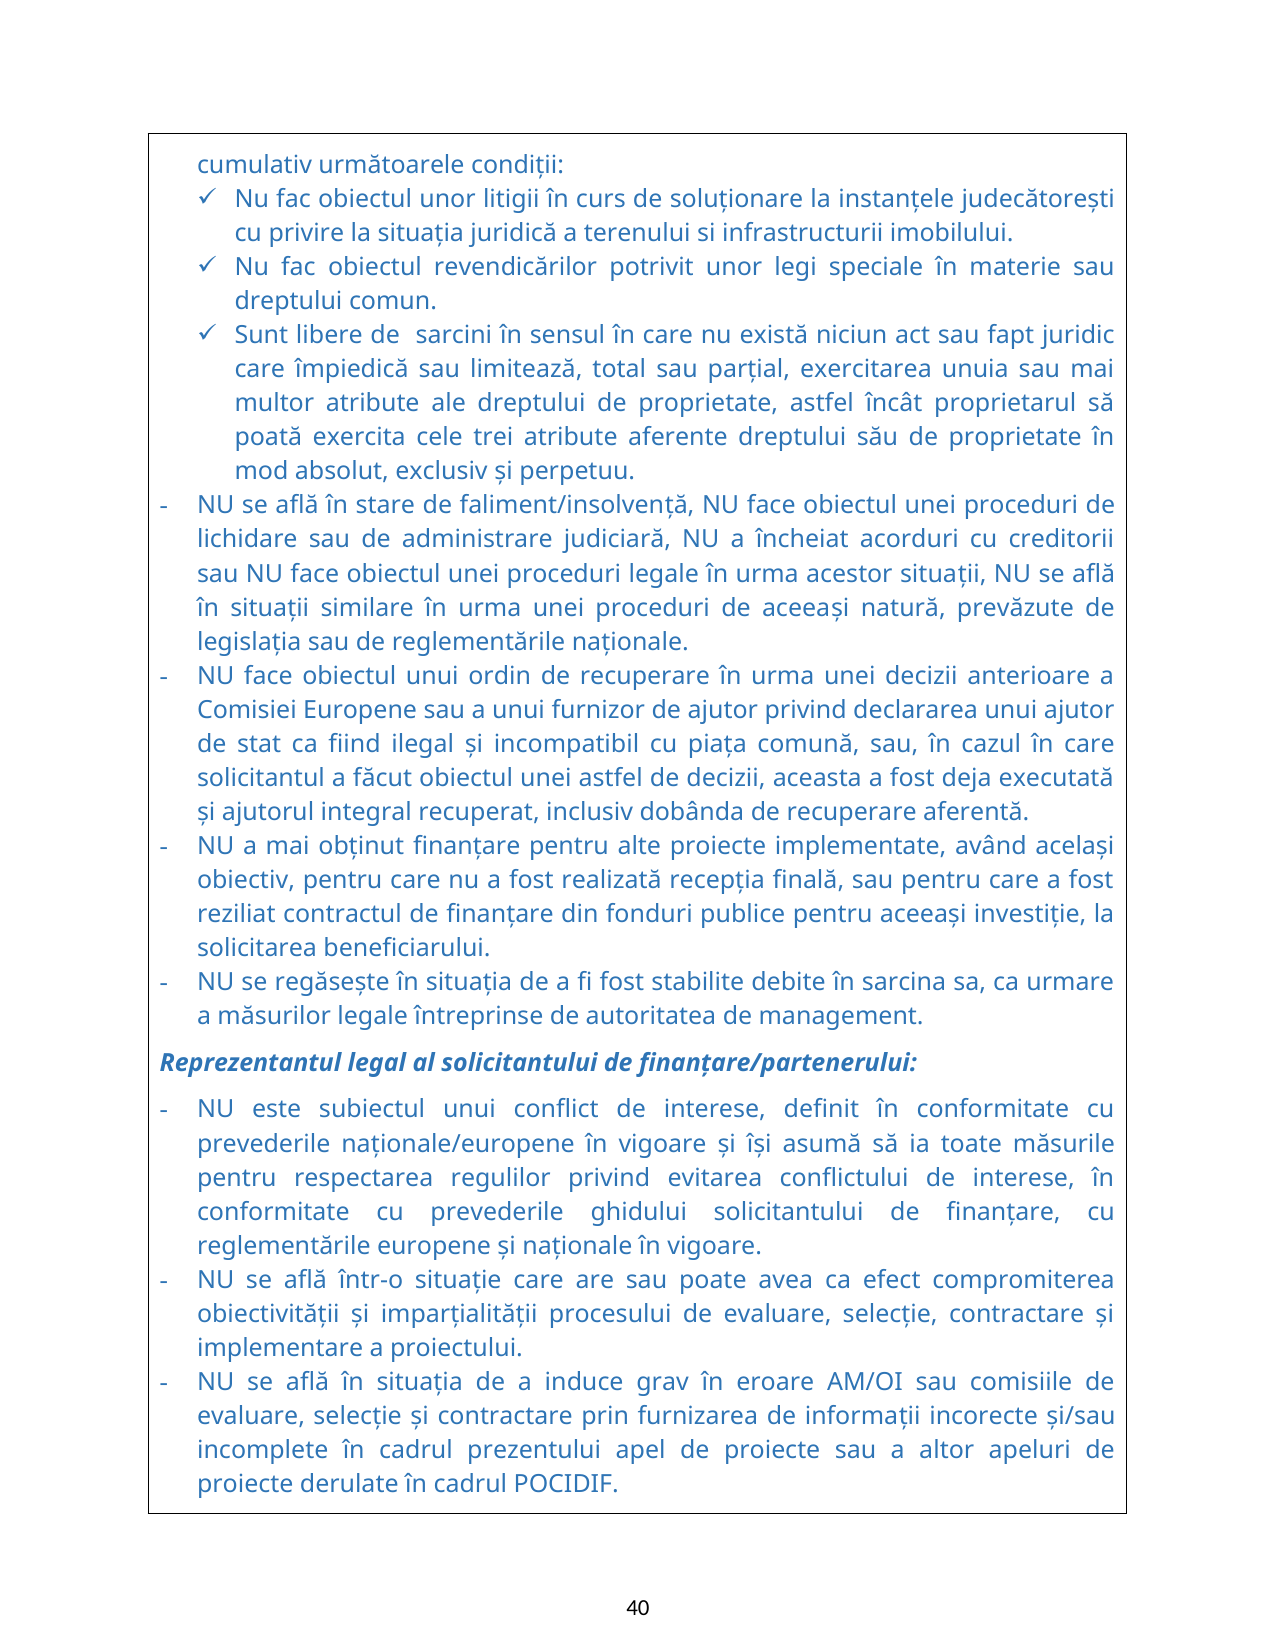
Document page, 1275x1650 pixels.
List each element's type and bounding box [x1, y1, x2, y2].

table_header [149, 134, 1126, 1512]
